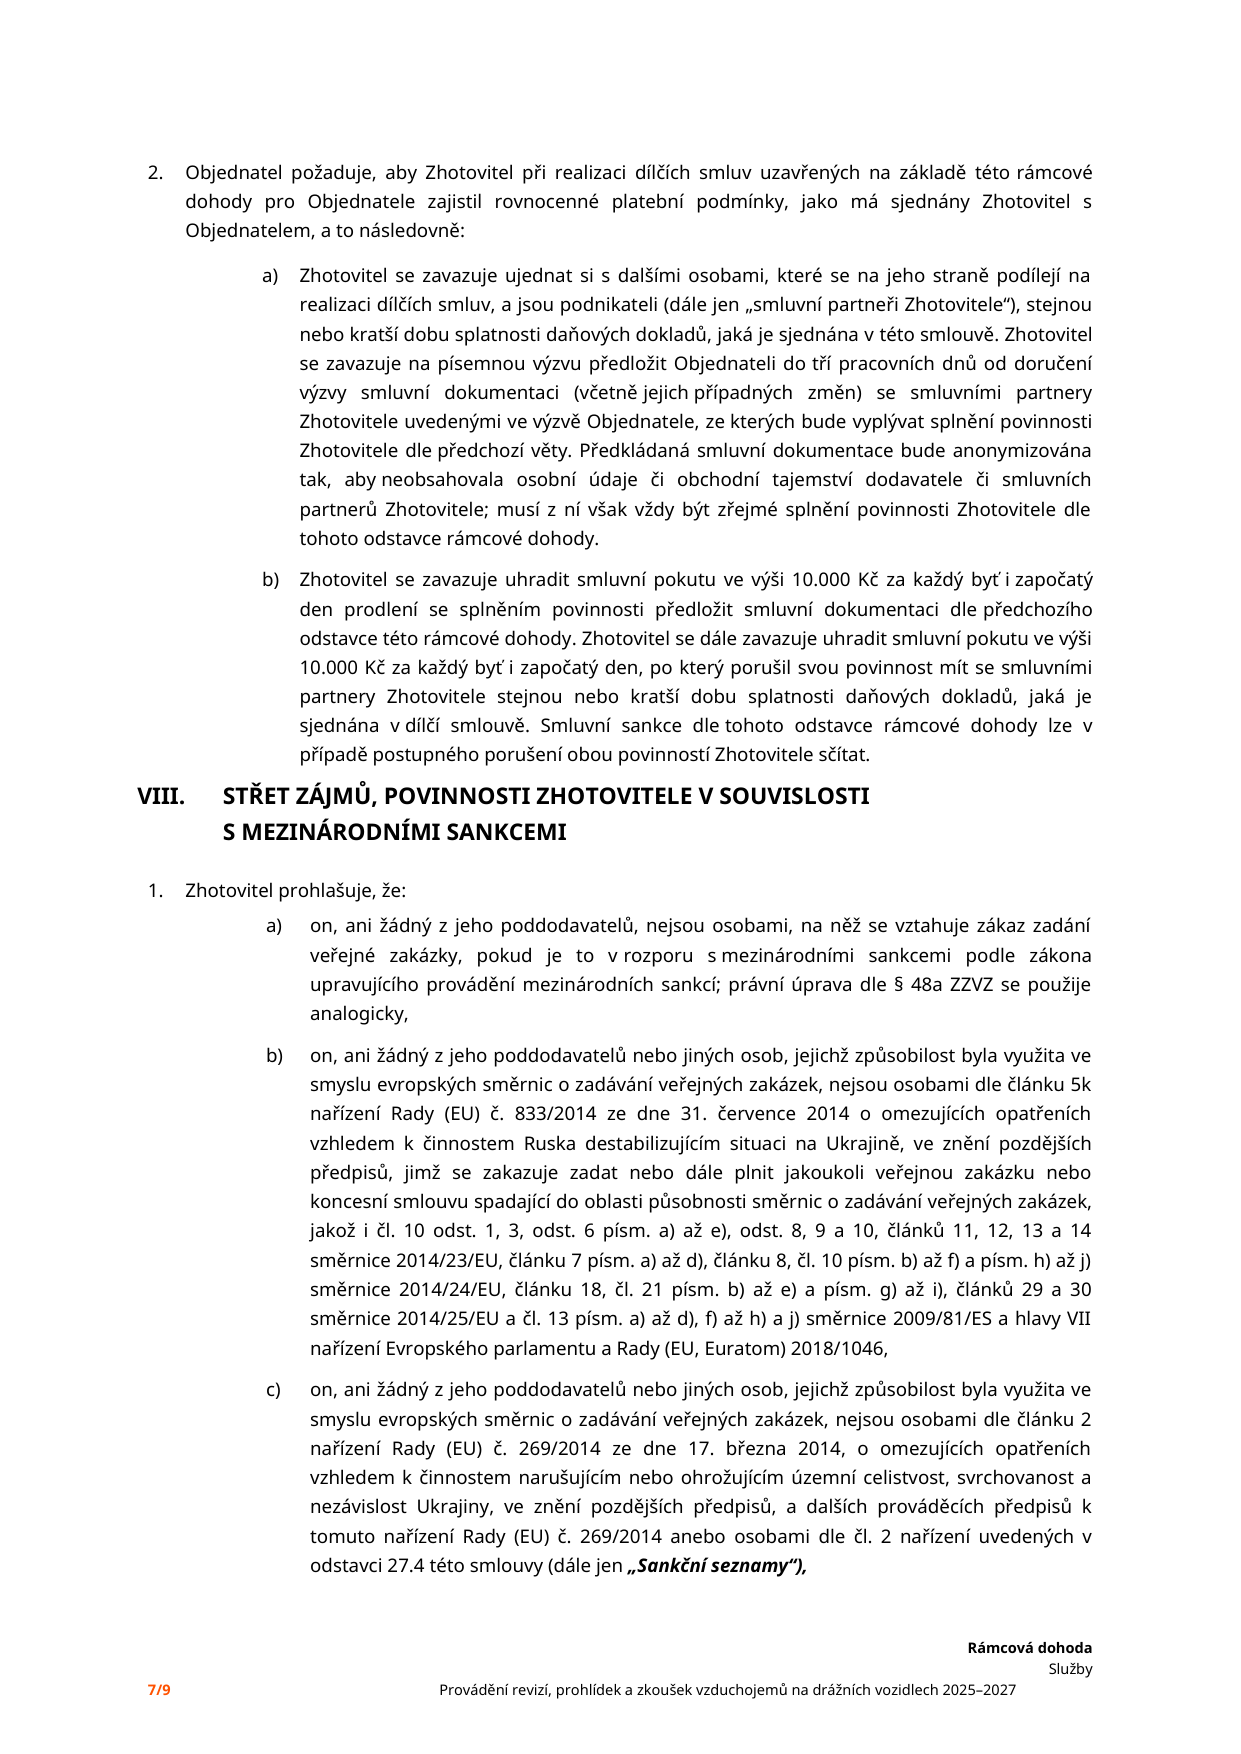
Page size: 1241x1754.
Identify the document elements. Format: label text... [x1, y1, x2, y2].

text on, ani žádný z jeho poddodavatelů nebo jiných osob, jejichž způsobilost byla využita ve smyslu evropských směrnic o zadávání veřejných zakázek, nejsou osobami dle článku 2 nařízení Rady (EU) č. 269/2014 ze dne 17. března 2014, o omezujících opatřeních vzhledem k činnostem narušujícím nebo ohrožujícím územní celistvost, svrchovanost a nezávislost Ukrajiny, ve znění pozdějších předpisů, a dalších prováděcích předpisů k tomuto nařízení Rady (EU) č. 269/2014 anebo osobami dle čl. 2 nařízení uvedených v odstavci 27.4 této smlouvy (dále jen „Sankční seznamy“), [266, 1377, 1093, 1578]
list STŘET ZÁJMŮ, POVINNOSTI ZHOTOVITELE V SOUVISLOSTI S MEZINÁRODNÍMI SANKCEMI [185, 780, 1093, 847]
text on, ani žádný z jeho poddodavatelů, nejsou osobami, na něž se vztahuje zákaz zadání veřejné zakázky, pokud je to v rozporu s mezinárodními sankcemi podle zákona upravujícího provádění mezinárodních sankcí; právní úprava dle § 48a ZZVZ se použije analogicky, [266, 913, 1093, 1026]
list Zhotovitel se zavazuje ujednat si s dalšími osobami, které se na jeho straně podílejí na realizaci dílčích smluv, a jsou podnikateli (dále jen „smluvní partneři Zhotovitele“), stejnou nebo kratší dobu splatnosti daňových dokladů, jaká je sjednána v této smlouvě. Zhotovitel se zavazuje na písemnou výzvu předložit Objednateli do tří pracovních dnů od doručení výzvy smluvní dokumentaci (včetně jejich případných změn) se smluvními partnery Zhotovitele uvedenými ve výzvě Objednatele, ze kterých bude vyplývat splnění povinnosti Zhotovitele dle předchozí věty. Předkládaná smluvní dokumentace bude anonymizována tak, aby neobsahovala osobní údaje či obchodní tajemství dodavatele či smluvních partnerů Zhotovitele; musí z ní však vždy být zřejmé splnění povinnosti Zhotovitele dle tohoto odstavce rámcové dohody. [262, 259, 1093, 551]
list Objednatel požaduje, aby Zhotovitel při realizaci dílčích smluv uzavřených na základě této rámcové dohody pro Objednatele zajistil rovnocenné platební podmínky, jako má sjednány Zhotovitel s Objednatelem, a to následovně: [148, 159, 1093, 243]
list Zhotovitel se zavazuje uhradit smluvní pokutu ve výši 10.000 Kč za každý byť i započatý den prodlení se splněním povinnosti předložit smluvní dokumentaci dle předchozího odstavce této rámcové dohody. Zhotovitel se dále zavazuje uhradit smluvní pokutu ve výši 10.000 Kč za každý byť i započatý den, po který porušil svou povinnost mít se smluvními partnery Zhotovitele stejnou nebo kratší dobu splatnosti daňových dokladů, jaká je sjednána v dílčí smlouvě. Smluvní sankce dle tohoto odstavce rámcové dohody lze v případě postupného porušení obou povinností Zhotovitele sčítat. [262, 563, 1093, 768]
text on, ani žádný z jeho poddodavatelů nebo jiných osob, jejichž způsobilost byla využita ve smyslu evropských směrnic o zadávání veřejných zakázek, nejsou osobami dle článku 5k nařízení Rady (EU) č. 833/2014 ze dne 31. července 2014 o omezujících opatřeních vzhledem k činnostem Ruska destabilizujícím situaci na Ukrajině, ve znění pozdějších předpisů, jimž se zakazuje zadat nebo dále plnit jakoukoli veřejnou zakázku nebo koncesní smlouvu spadající do oblasti působnosti směrnic o zadávání veřejných zakázek, jakož i čl. 10 odst. 1, 3, odst. 6 písm. a) až e), odst. 8, 9 a 10, článků 11, 12, 13 a 14 směrnice 2014/23/EU, článku 7 písm. a) až d), článku 8, čl. 10 písm. b) až f) a písm. h) až j) směrnice 2014/24/EU, článku 18, čl. 21 písm. b) až e) a písm. g) až i), článků 29 a 30 směrnice 2014/25/EU a čl. 13 písm. a) až d), f) až h) a j) směrnice 2009/81/ES a hlavy VII nařízení Evropského parlamentu a Rady (EU, Euratom) 2018/1046, [266, 1042, 1093, 1360]
list Zhotovitel prohlašuje, že: [148, 877, 1093, 903]
